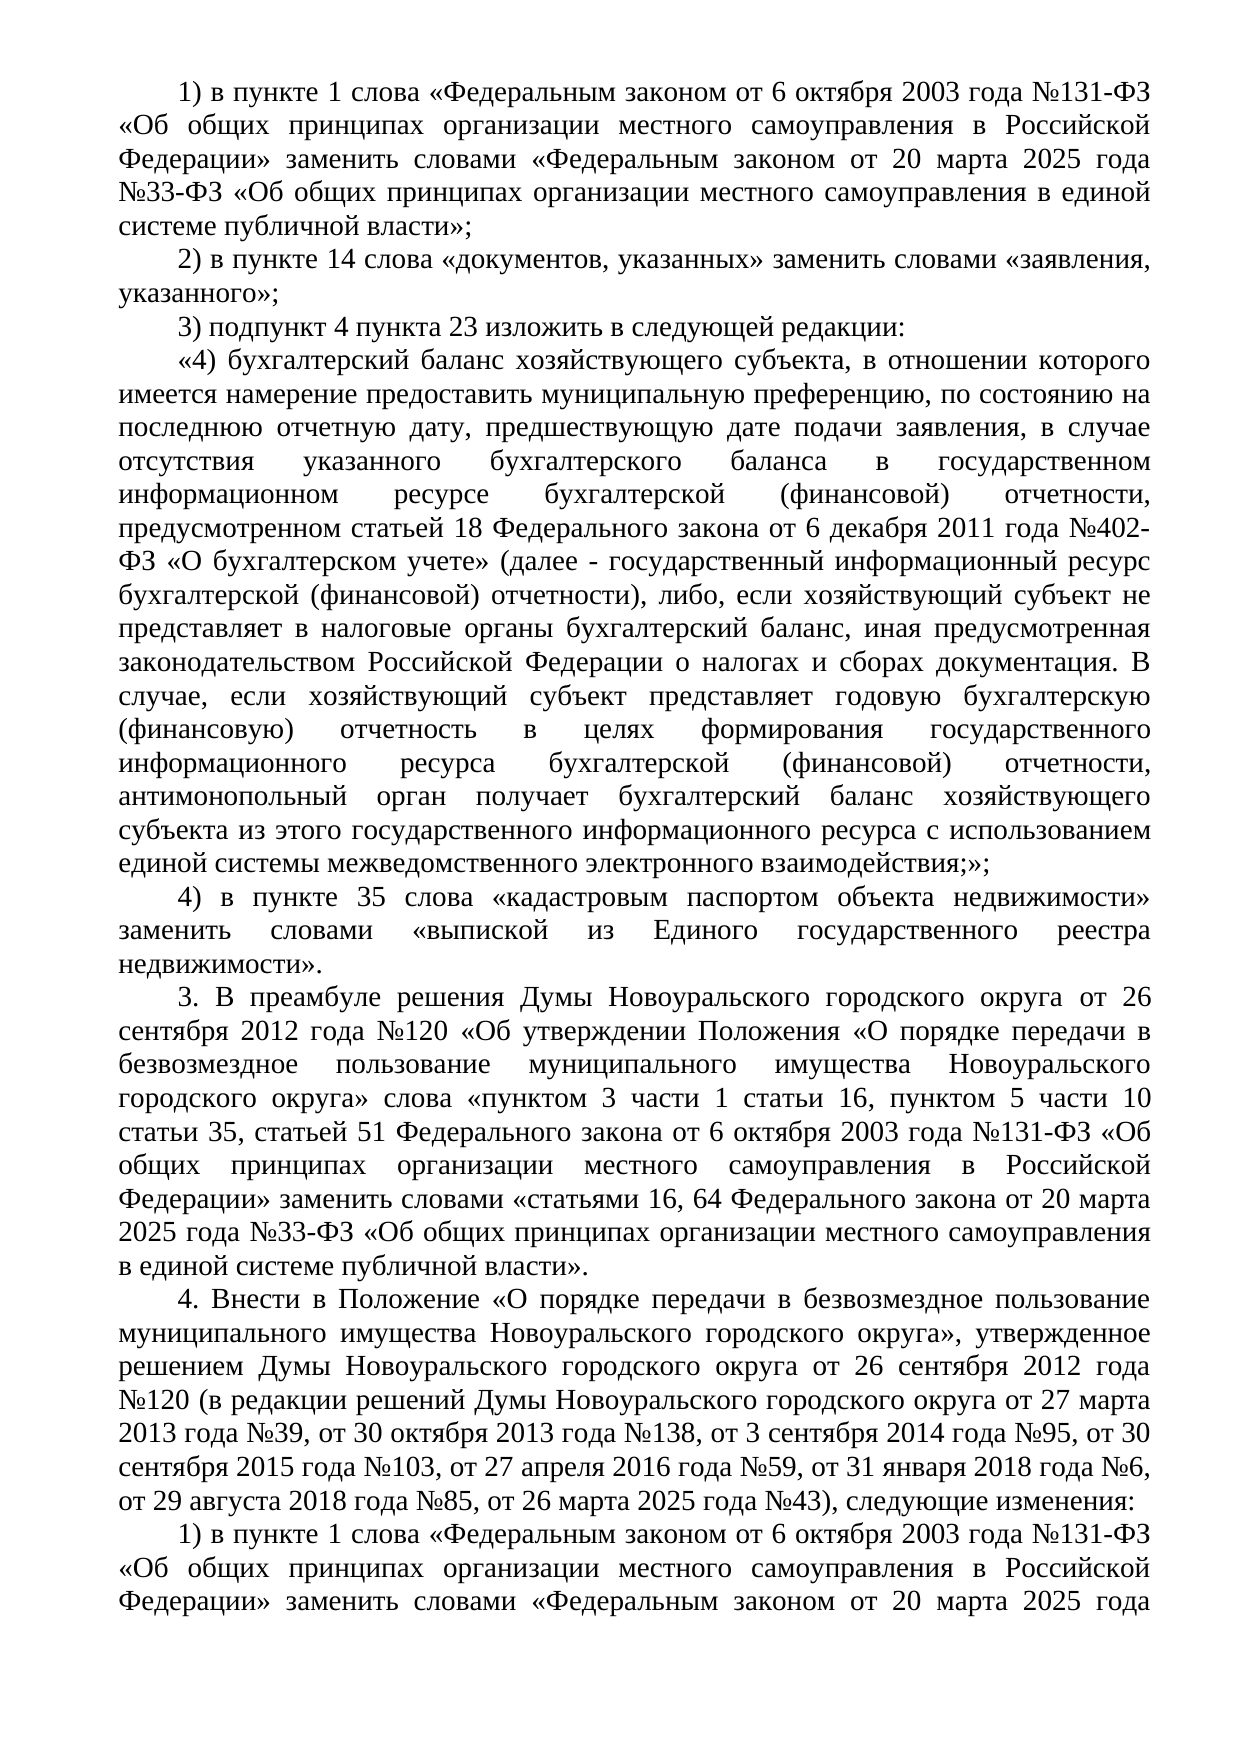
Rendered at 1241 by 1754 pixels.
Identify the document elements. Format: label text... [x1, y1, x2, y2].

text 3. В преамбуле решения Думы Новоуральского городского округа от 26 сентября 2012 года №120 «Об утверждении Положения «О порядке передачи в безвозмездное пользование муниципального имущества Новоуральского городского округа» слова «пунктом 3 части 1 статьи 16, пунктом 5 части 10 статьи 35, статьей 51 Федерального закона от 6 октября 2003 года №131-ФЗ «Об общих принципах организации местного самоуправления в Российской Федерации» заменить словами «статьями 16, 64 Федерального закона от 20 марта 2025 года №33-ФЗ «Об общих принципах организации местного самоуправления в единой системе публичной власти». [118, 979, 1152, 1281]
text 2) в пункте 14 слова «документов, указанных» заменить словами «заявления, указанного»; [118, 242, 1152, 309]
text 4. Внести в Положение «О порядке передачи в безвозмездное пользование муниципального имущества Новоуральского городского округа», утвержденное решением Думы Новоуральского городского округа от 26 сентября 2012 года №120 (в редакции решений Думы Новоуральского городского округа от 27 марта 2013 года №39, от 30 октября 2013 года №138, от 3 сентября 2014 года №95, от 30 сентября 2015 года №103, от 27 апреля 2016 года №59, от 31 января 2018 года №6, от 29 августа 2018 года №85, от 26 марта 2025 года №43), следующие изменения: [118, 1281, 1152, 1516]
text 4) в пункте 35 слова «кадастровым паспортом объекта недвижимости» заменить словами «выпиской из Единого государственного реестра недвижимости». [118, 879, 1152, 979]
text 3) подпункт 4 пункта 23 изложить в следующей редакции: [118, 309, 1152, 342]
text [118, 1516, 1152, 1617]
text «4) бухгалтерский баланс хозяйствующего субъекта, в отношении которого имеется намерение предоставить муниципальную преференцию, по состоянию на последнюю отчетную дату, предшествующую дате подачи заявления, в случае отсутствия указанного бухгалтерского баланса в государственном информационном ресурсе бухгалтерской (финансовой) отчетности, предусмотренном статьей 18 Федерального закона от 6 декабря 2011 года №402-ФЗ «О бухгалтерском учете» (далее - государственный информационный ресурс бухгалтерской (финансовой) отчетности), либо, если хозяйствующий субъект не представляет в налоговые органы бухгалтерский баланс, иная предусмотренная законодательством Российской Федерации о налогах и сборах документация. В случае, если хозяйствующий субъект представляет годовую бухгалтерскую (финансовую) отчетность в целях формирования государственного информационного ресурса бухгалтерской (финансовой) отчетности, антимонопольный орган получает бухгалтерский баланс хозяйствующего субъекта из этого государственного информационного ресурса с использованием единой системы межведомственного электронного взаимодействия;»; [118, 342, 1152, 879]
